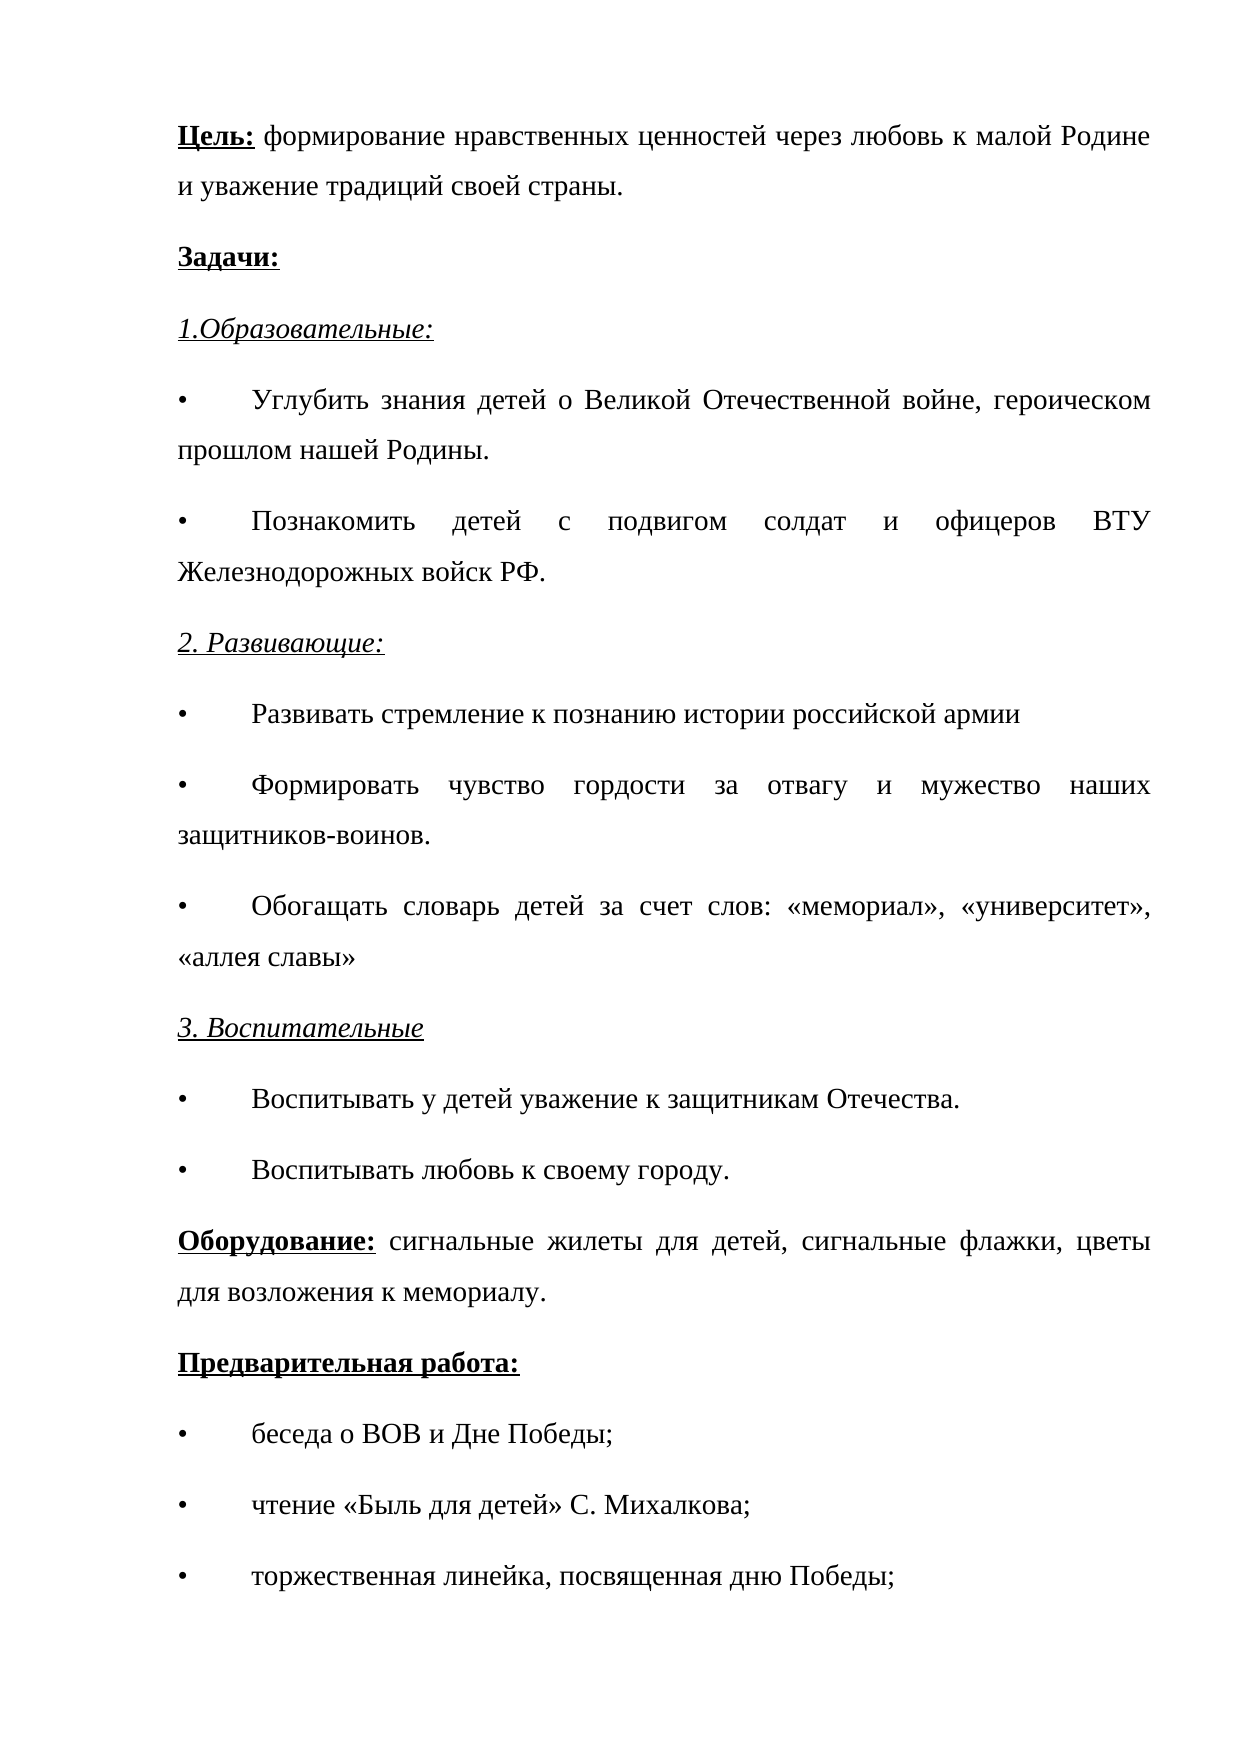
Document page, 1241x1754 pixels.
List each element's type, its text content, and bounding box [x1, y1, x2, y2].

text • Познакомить детей с подвигом солдат и офицеров ВТУ Железнодорожных войск РФ. [177, 503, 1152, 587]
text 1.Образовательные: [177, 311, 1152, 344]
text Цель: формирование нравственных ценностей через любовь к малой Родине и уважение традиций своей страны. [177, 118, 1152, 202]
text Оборудование: сигнальные жилеты для детей, сигнальные флажки, цветы для возложения к мемориалу. [177, 1223, 1152, 1307]
text • Воспитывать любовь к своему городу. [177, 1152, 1152, 1186]
text • Формировать чувство гордости за отвагу и мужество наших защитников-воинов. [177, 767, 1152, 851]
text • Обогащать словарь детей за счет слов: «мемориал», «университет», «аллея славы» [177, 888, 1152, 972]
text 2. Развивающие: [177, 625, 1152, 658]
text Задачи: [177, 239, 1152, 273]
text • торжественная линейка, посвященная дню Победы; [177, 1558, 1152, 1592]
text • Воспитывать у детей уважение к защитникам Отечества. [177, 1081, 1152, 1115]
text • беседа о ВОВ и Дне Победы; [177, 1416, 1152, 1449]
text • чтение «Быль для детей» С. Михалкова; [177, 1487, 1152, 1521]
text • Развивать стремление к познанию истории российской армии [177, 696, 1152, 729]
text • Углубить знания детей о Великой Отечественной войне, героическом прошлом нашей Родины. [177, 382, 1152, 466]
text 3. Воспитательные [177, 1010, 1152, 1043]
text Предварительная работа: [177, 1345, 1152, 1378]
